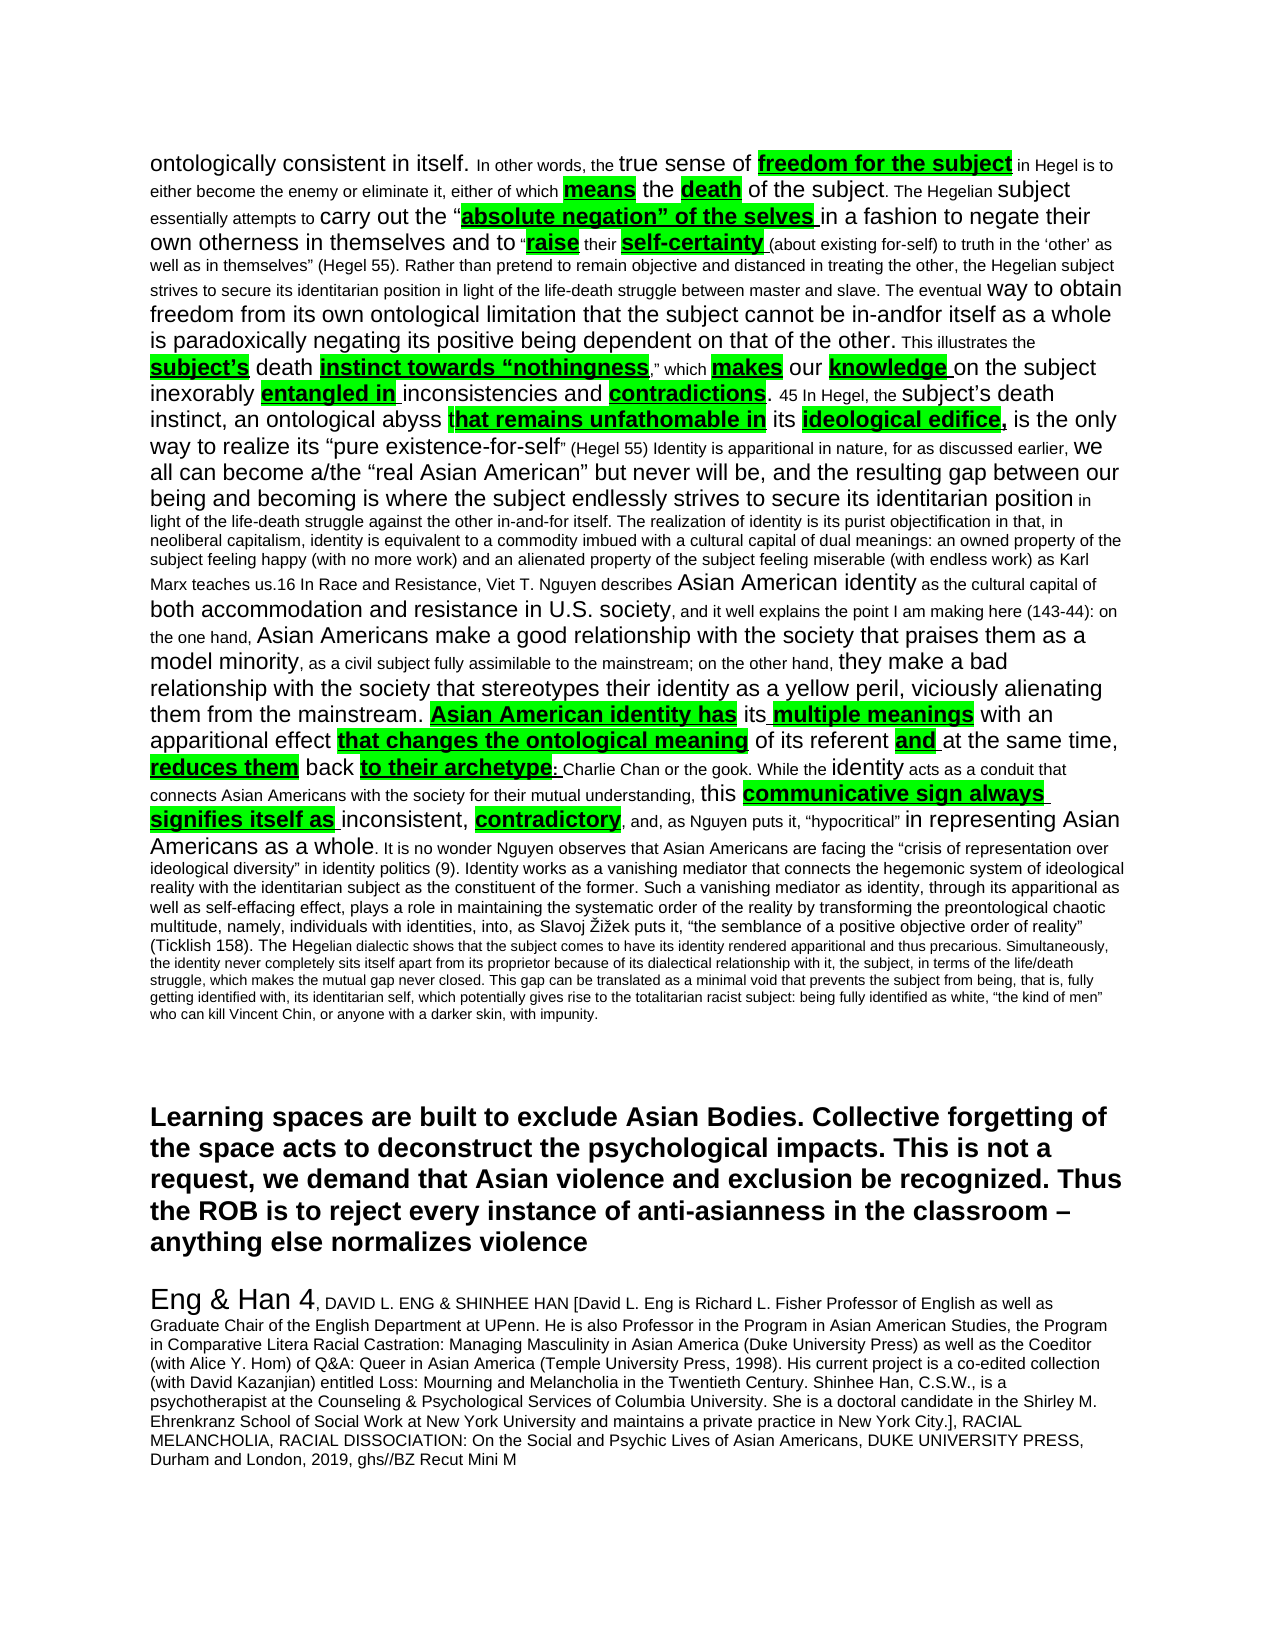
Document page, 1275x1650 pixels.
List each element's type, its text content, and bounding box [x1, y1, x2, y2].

text Learning spaces are built to exclude Asian Bodies. Collective forgetting of the space acts to deconstruct the psychological impacts. This is not a request, we demand that Asian violence and exclusion be recognized. Thus the ROB is to reject every instance of anti-asianness in the classroom – anything else normalizes violence [150, 1101, 1125, 1257]
text Eng & Han 4, DAVID L. ENG & SHINHEE HAN [David L. Eng is Richard L. Fisher Professor of English as well as Graduate Chair of the English Department at UPenn. He is also Professor in the Program in Asian American Studies, the Program in Comparative Litera Racial Castration: Managing Masculinity in Asian America (Duke University Press) as well as the Coeditor (with Alice Y. Hom) of Q&A: Queer in Asian America (Temple University Press, 1998). His current project is a co-edited collection (with David Kazanjian) entitled Loss: Mourning and Melancholia in the Twentieth Century. Shinhee Han, C.S.W., is a psychotherapist at the Counseling & Psychological Services of Columbia University. She is a doctoral candidate in the Shirley M. Ehrenkranz School of Social Work at New York University and maintains a private practice in New York City.], RACIAL MELANCHOLIA, RACIAL DISSOCIATION: On the Social and Psychic Lives of Asian Americans, DUKE UNIVERSITY PRESS, Durham and London, 2019, ghs//BZ Recut Mini M [150, 1282, 1125, 1469]
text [150, 150, 1125, 1022]
